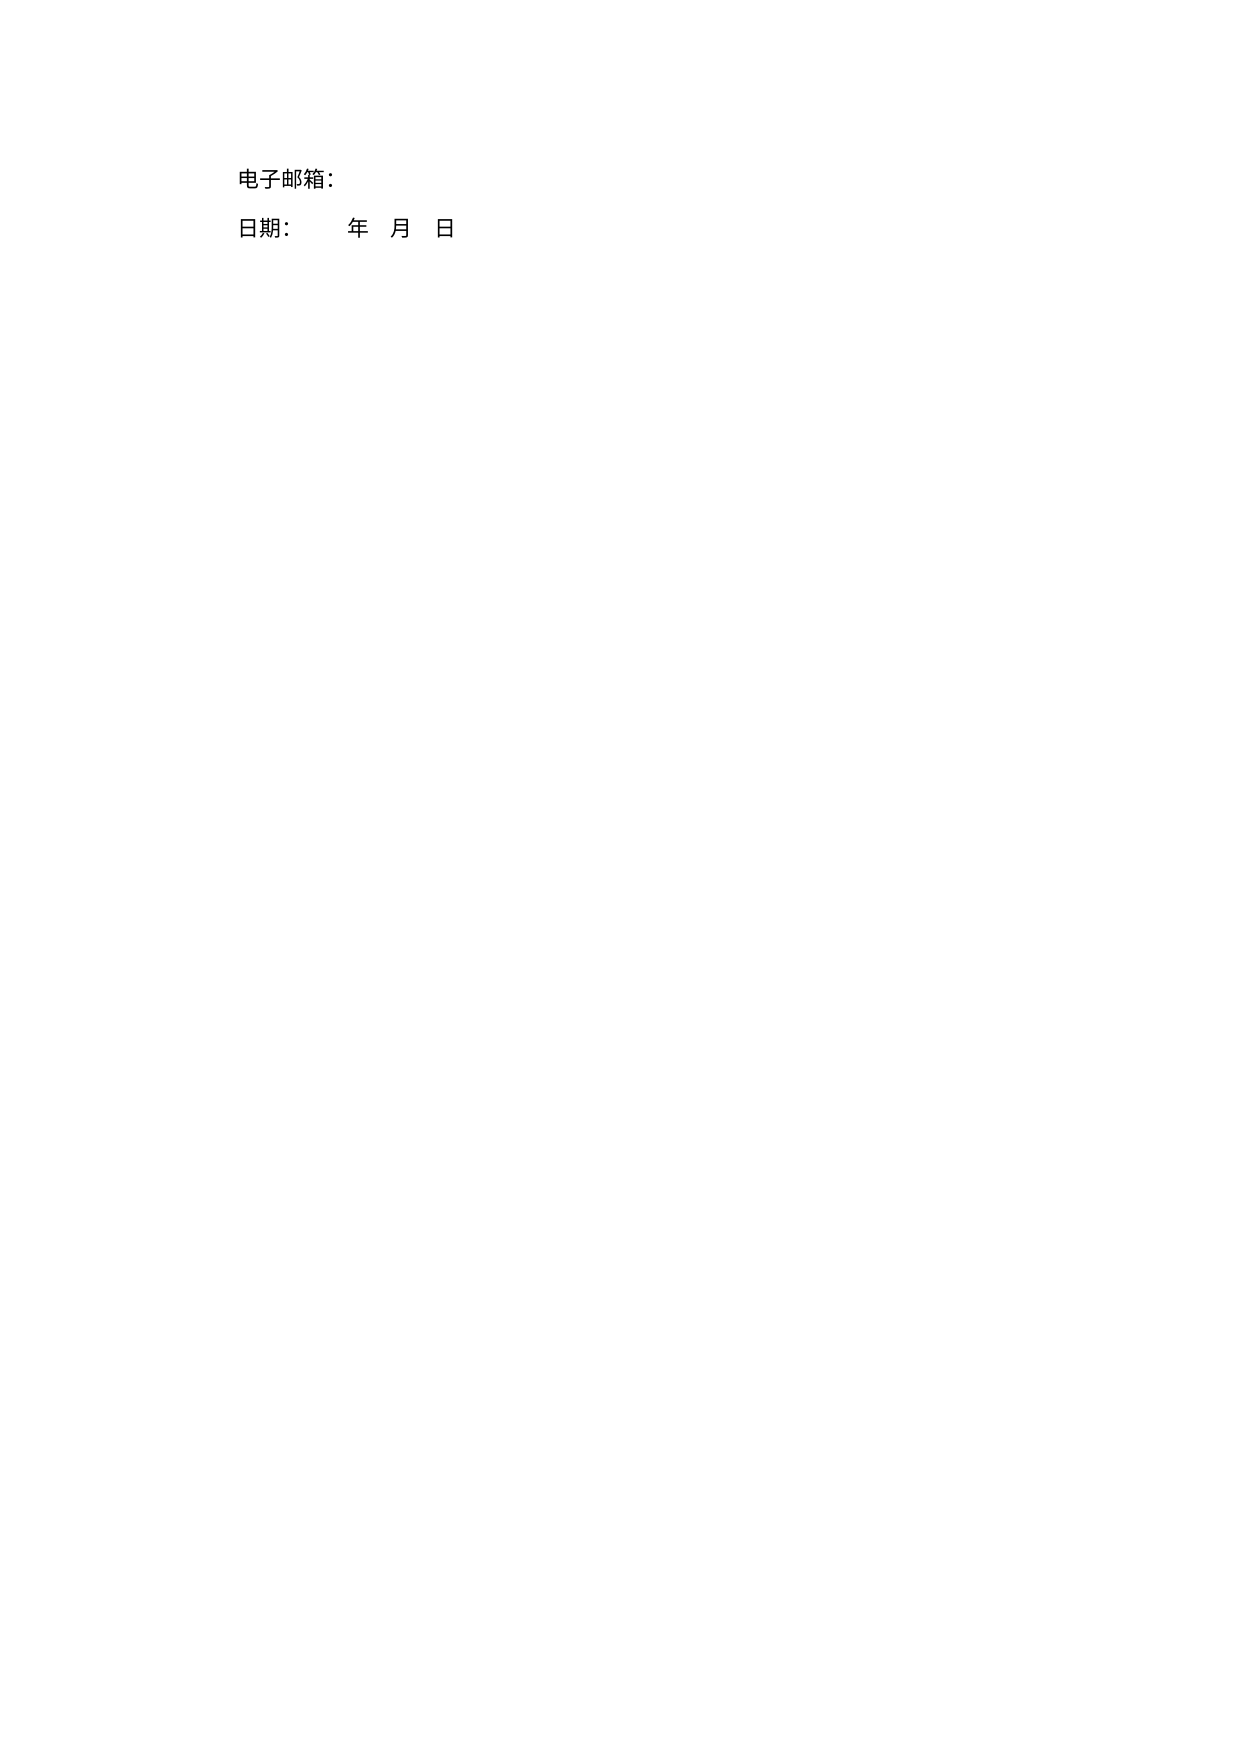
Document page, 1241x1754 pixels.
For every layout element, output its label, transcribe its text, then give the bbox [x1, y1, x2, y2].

text 日期： 年 月 日 [187, 210, 1053, 243]
text 电子邮箱： [187, 162, 1053, 194]
